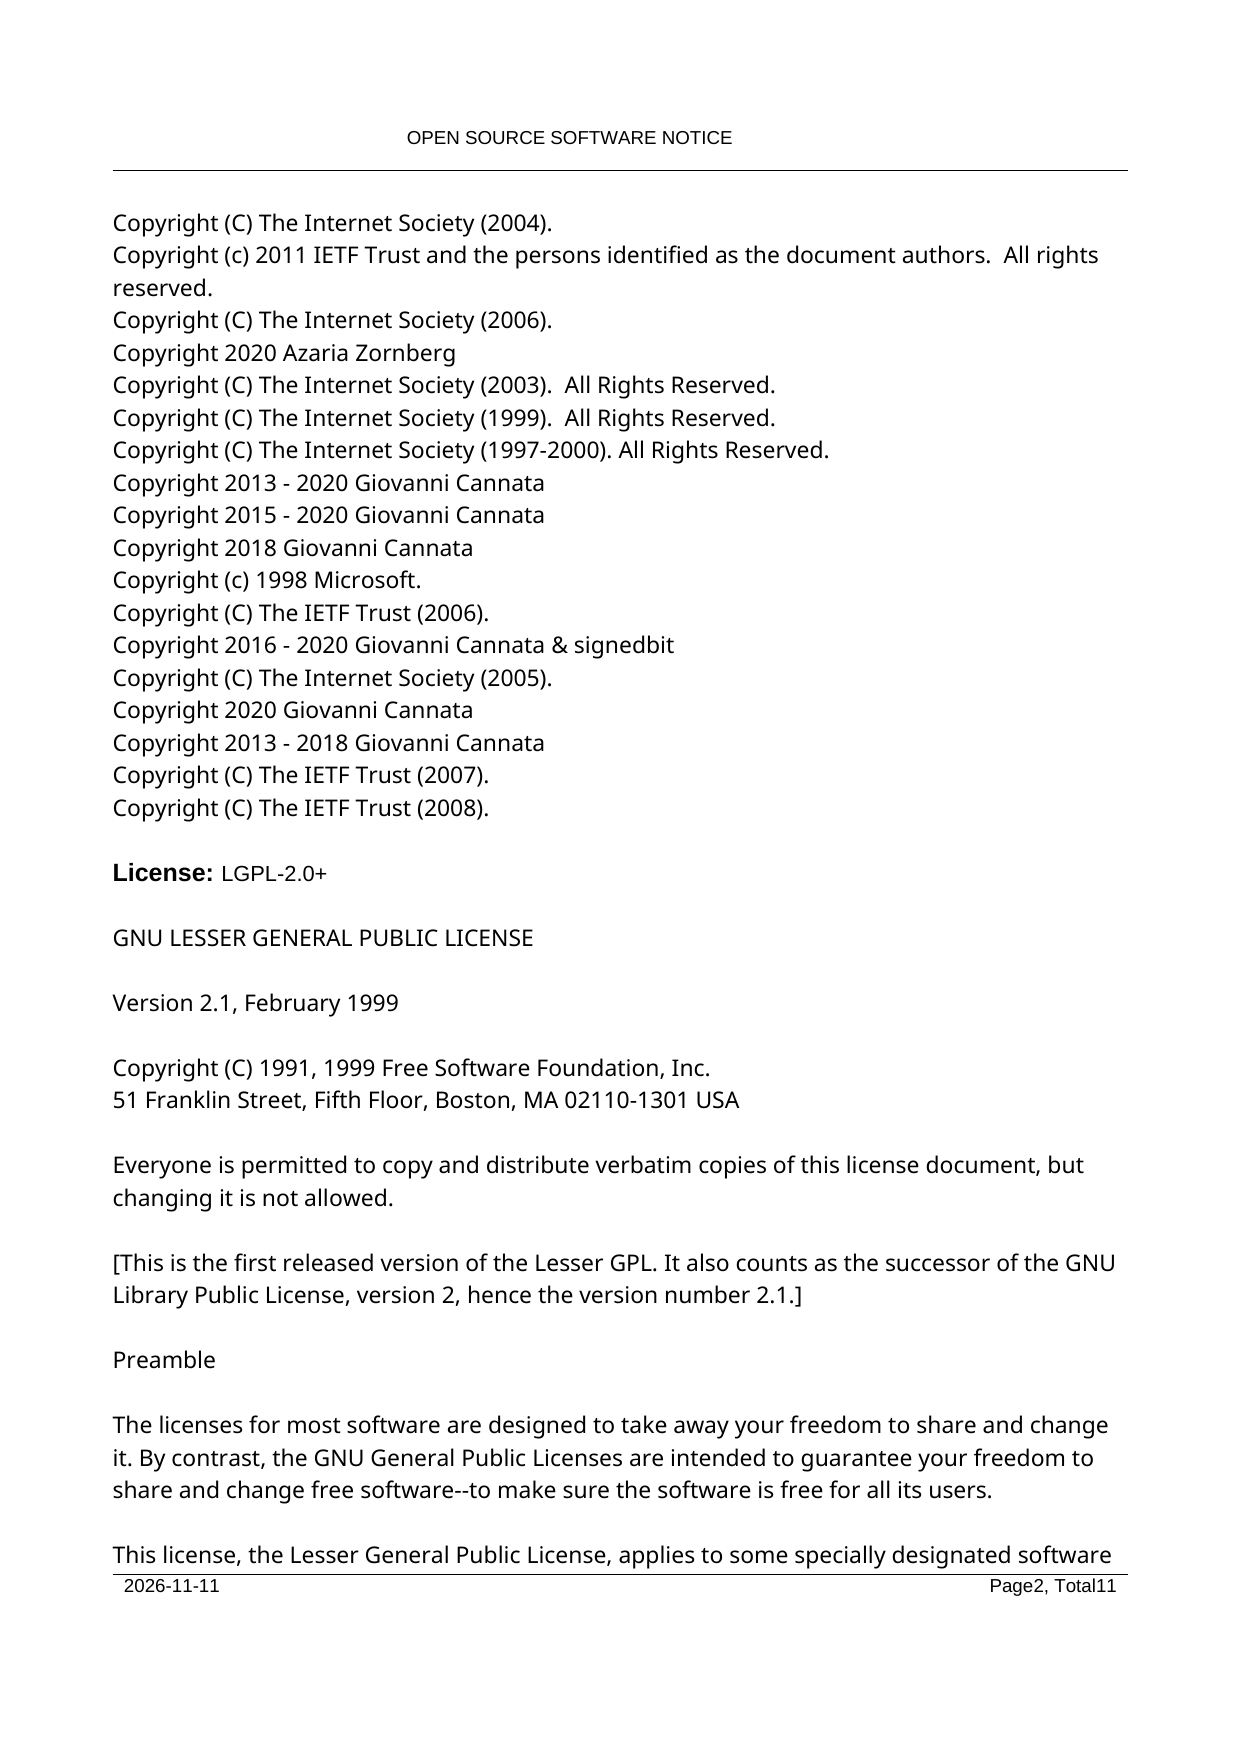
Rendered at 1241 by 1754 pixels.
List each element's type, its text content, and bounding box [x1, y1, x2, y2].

text GNU LESSER GENERAL PUBLIC LICENSE [112, 921, 1128, 954]
text License: LGPL-2.0+ [112, 856, 1128, 889]
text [112, 1539, 1128, 1571]
text [This is the first released version of the Lesser GPL. It also counts as the successor of the GNU Library Public License, version 2, hence the version number 2.1.] [112, 1246, 1128, 1311]
text Preamble [112, 1344, 1128, 1376]
text Version 2.1, February 1999 [112, 986, 1128, 1019]
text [112, 206, 1128, 856]
text Copyright (C) 1991, 1999 Free Software Foundation, Inc. [112, 1051, 1128, 1084]
text The licenses for most software are designed to take away your freedom to share and change it. By contrast, the GNU General Public Licenses are intended to guarantee your freedom to share and change free software--to make sure the software is free for all its users. [112, 1409, 1128, 1506]
text Everyone is permitted to copy and distribute verbatim copies of this license document, but changing it is not allowed. [112, 1149, 1128, 1214]
text 51 Franklin Street, Fifth Floor, Boston, MA 02110-1301 USA [112, 1084, 1128, 1116]
